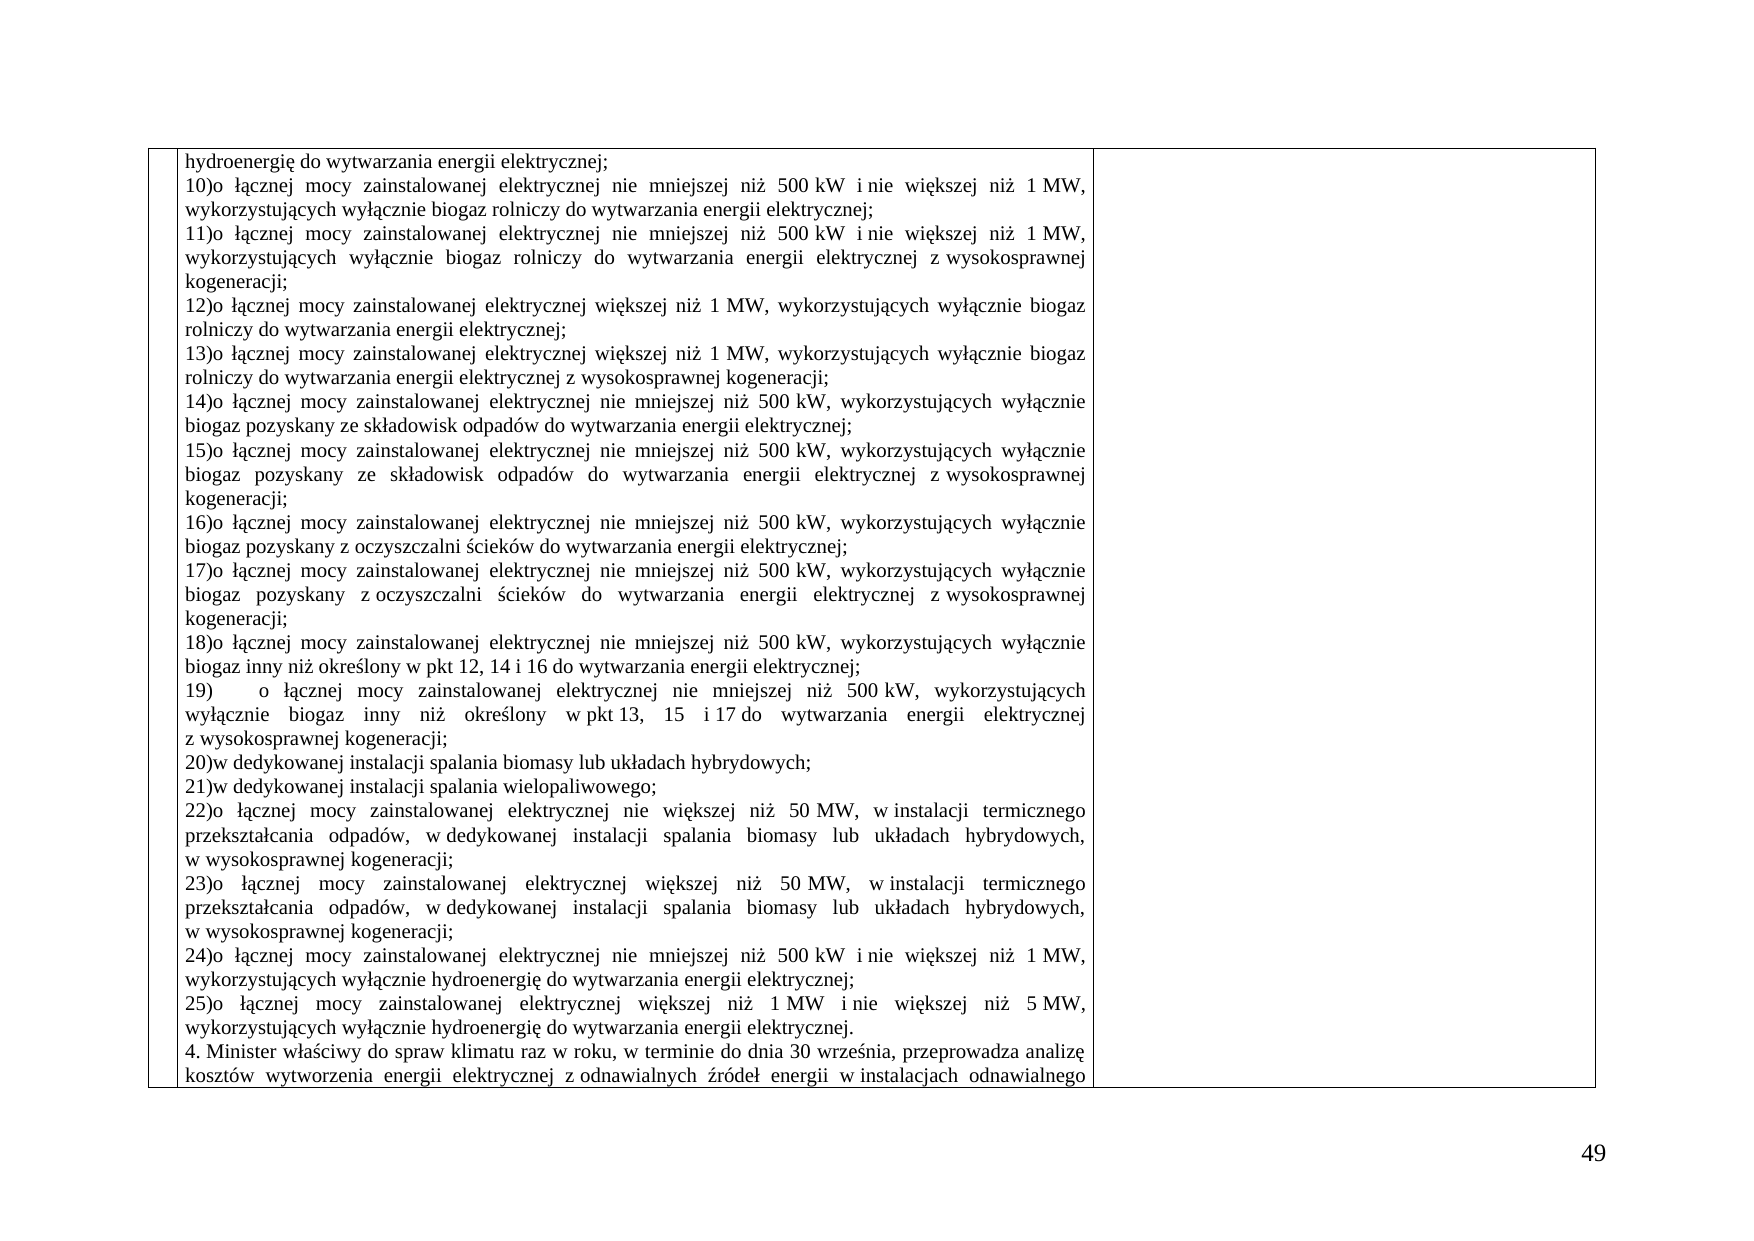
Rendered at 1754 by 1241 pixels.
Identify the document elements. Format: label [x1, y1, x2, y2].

table_cell [178, 149, 1093, 1087]
table_cell [1094, 149, 1595, 1087]
table_cell [149, 149, 177, 1087]
